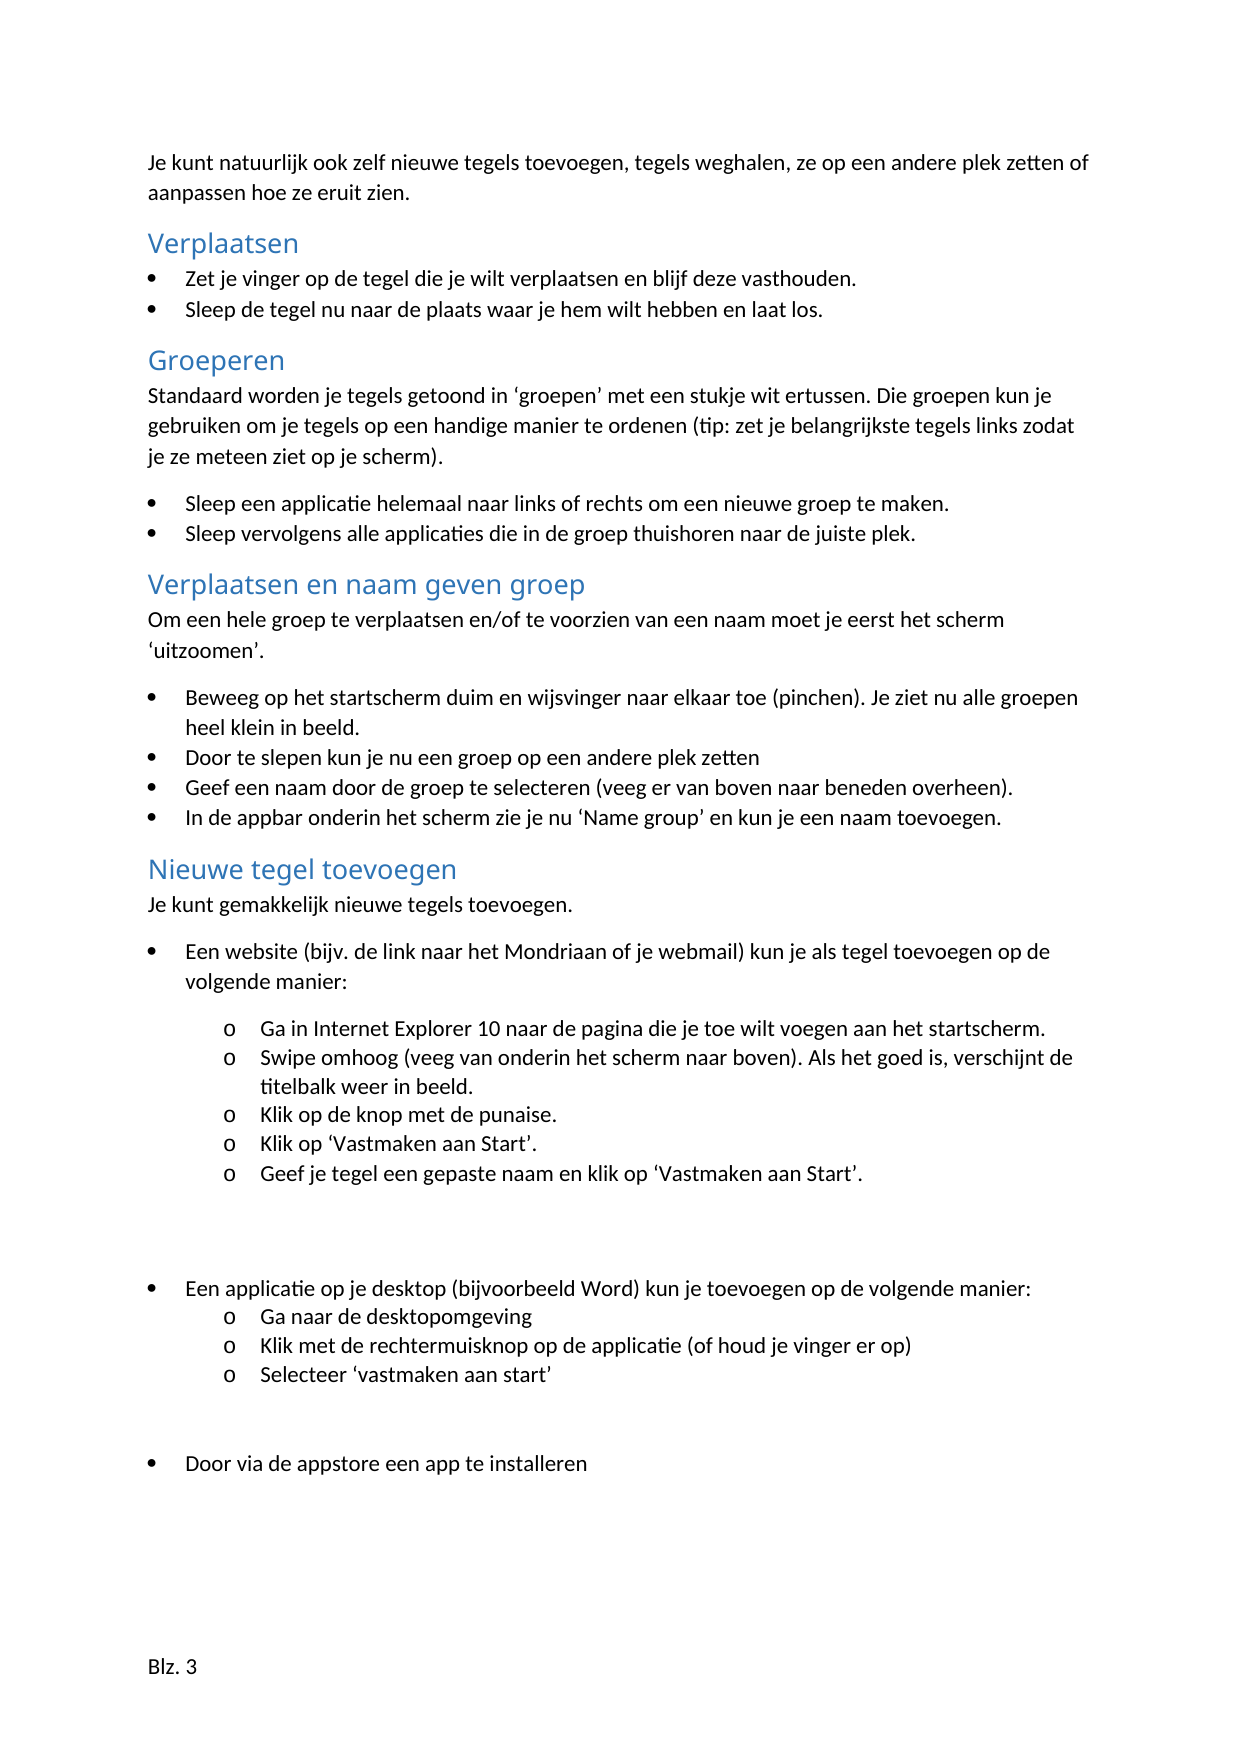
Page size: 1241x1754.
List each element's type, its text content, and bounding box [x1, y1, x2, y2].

subtitle Verplaatsen en naam geven groep [148, 566, 1093, 603]
list Swipe omhoog (veeg van onderin het scherm naar boven). Als het goed is, verschijnt de titelbalk weer in beeld. [223, 1043, 1093, 1100]
text Je kunt gemakkelijk nieuwe tegels toevoegen. [148, 890, 1093, 918]
list Klik op de knop met de punaise. [223, 1100, 1093, 1129]
list Selecteer ‘vastmaken aan start’ [223, 1361, 1093, 1390]
list Een applicatie op je desktop (bijvoorbeeld Word) kun je toevoegen op de volgende manier: [148, 1274, 1093, 1302]
list Sleep een applicatie helemaal naar links of rechts om een nieuwe groep te maken. [148, 489, 1093, 517]
text Standaard worden je tegels getoond in ‘groepen’ met een stukje wit ertussen. Die groepen kun je gebruiken om je tegels op een handige manier te ordenen (tip: zet je belangrijkste tegels links zodat je ze meteen ziet op je scherm). [148, 381, 1093, 470]
list Beweeg op het startscherm duim en wijsvinger naar elkaar toe (pinchen). Je ziet nu alle groepen heel klein in beeld. [148, 683, 1093, 741]
subtitle Nieuwe tegel toevoegen [148, 850, 1093, 887]
list Sleep de tegel nu naar de plaats waar je hem wilt hebben en laat los. [148, 295, 1093, 323]
subtitle Groeperen [148, 342, 1093, 378]
list Ga naar de desktopomgeving [223, 1302, 1093, 1331]
list Een website (bijv. de link naar het Mondriaan of je webmail) kun je als tegel toevoegen op de volgende manier: [148, 937, 1093, 995]
list Klik op ‘Vastmaken aan Start’. [223, 1129, 1093, 1159]
list Door te slepen kun je nu een groep op een andere plek zetten [148, 743, 1093, 771]
list Zet je vinger op de tegel die je wilt verplaatsen en blijf deze vasthouden. [148, 264, 1093, 292]
list Ga in Internet Explorer 10 naar de pagina die je toe wilt voegen aan het startscherm. [223, 1014, 1093, 1043]
list Geef je tegel een gepaste naam en klik op ‘Vastmaken aan Start’. [223, 1159, 1093, 1188]
list Door via de appstore een app te installeren [148, 1449, 1093, 1477]
list Geef een naam door de groep te selecteren (veeg er van boven naar beneden overheen). [148, 773, 1093, 801]
list Sleep vervolgens alle applicaties die in de groep thuishoren naar de juiste plek. [148, 519, 1093, 547]
list Klik met de rechtermuisknop op de applicatie (of houd je vinger er op) [223, 1331, 1093, 1361]
subtitle Verplaatsen [148, 225, 1093, 262]
text Om een hele groep te verplaatsen en/of te voorzien van een naam moet je eerst het scherm ‘uitzoomen’. [148, 606, 1093, 664]
list In de appbar onderin het scherm zie je nu ‘Name group’ en kun je een naam toevoegen. [148, 803, 1093, 831]
text Je kunt natuurlijk ook zelf nieuwe tegels toevoegen, tegels weghalen, ze op een andere plek zetten of aanpassen hoe ze eruit zien. [148, 148, 1093, 206]
